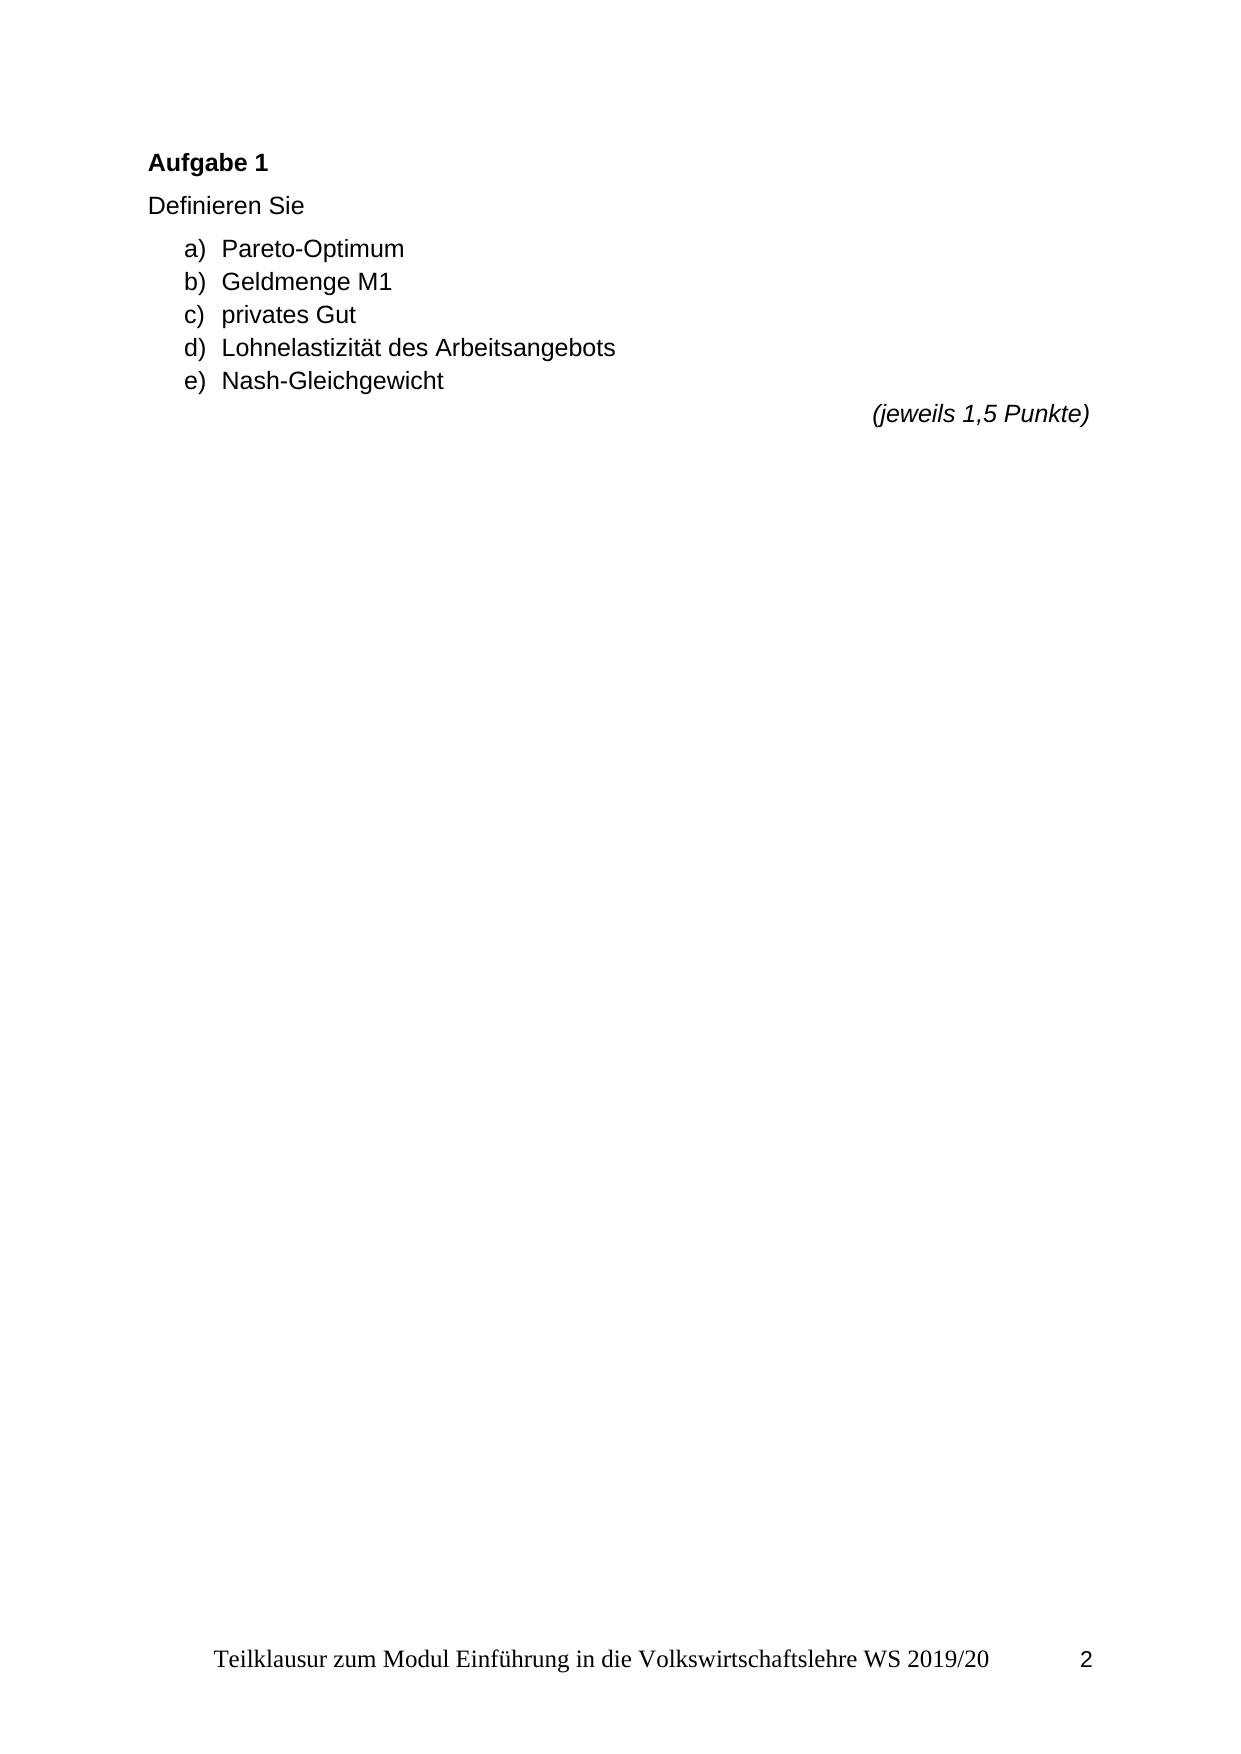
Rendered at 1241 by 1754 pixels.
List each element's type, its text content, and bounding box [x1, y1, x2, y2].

text (jeweils 1,5 Punkte) [148, 399, 1093, 428]
list Lohnelastizität des Arbeitsangebots [184, 333, 1093, 362]
list privates Gut [184, 300, 1093, 329]
list Geldmenge M1 [184, 267, 1093, 296]
list Aufgabe 1 [148, 148, 1093, 176]
list Pareto-Optimum [184, 234, 1093, 263]
list Definieren Sie [148, 191, 1093, 219]
list Nash-Gleichgewicht [184, 366, 1093, 395]
